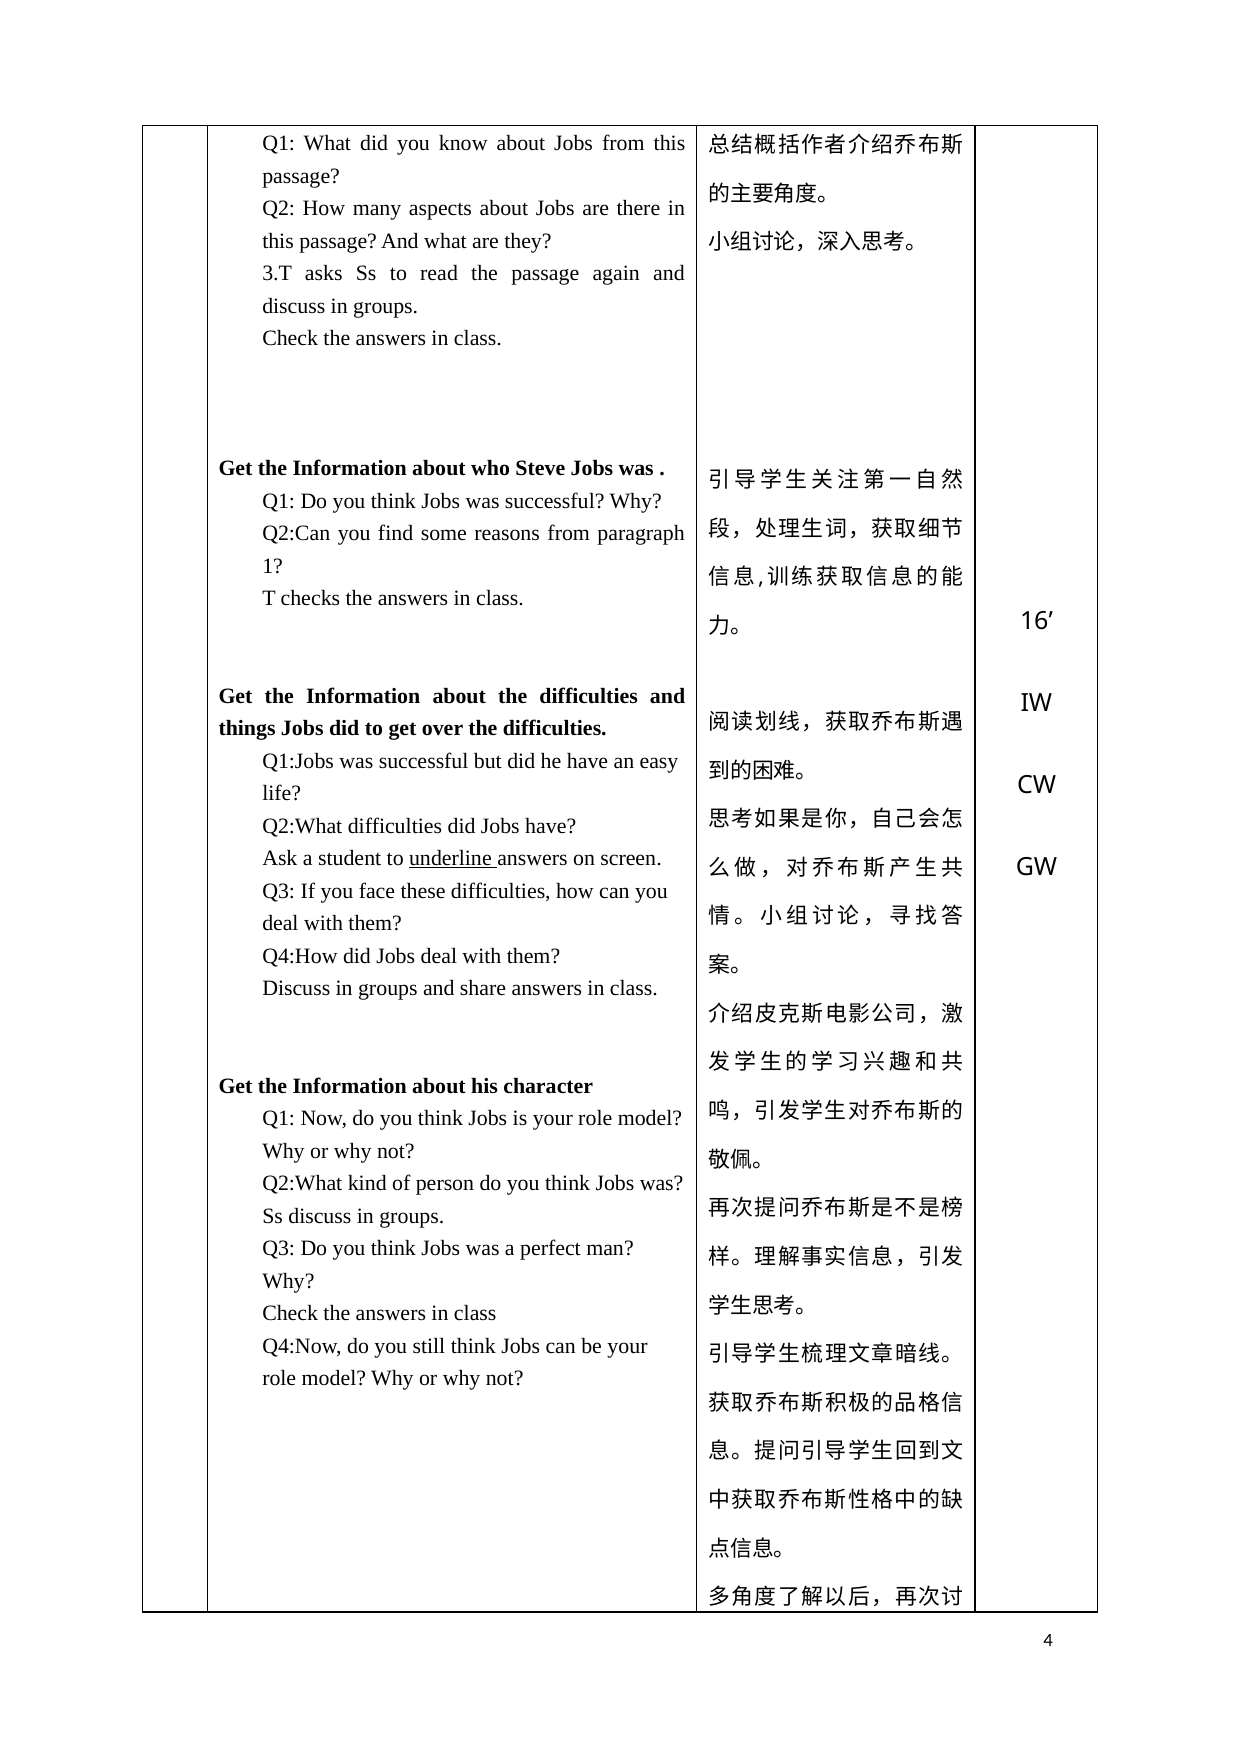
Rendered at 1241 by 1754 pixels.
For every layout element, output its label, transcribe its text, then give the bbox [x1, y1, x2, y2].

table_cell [697, 126, 974, 1611]
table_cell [208, 126, 696, 1611]
table_cell 6’ GW 16’ IW CW GW [976, 126, 1097, 1611]
